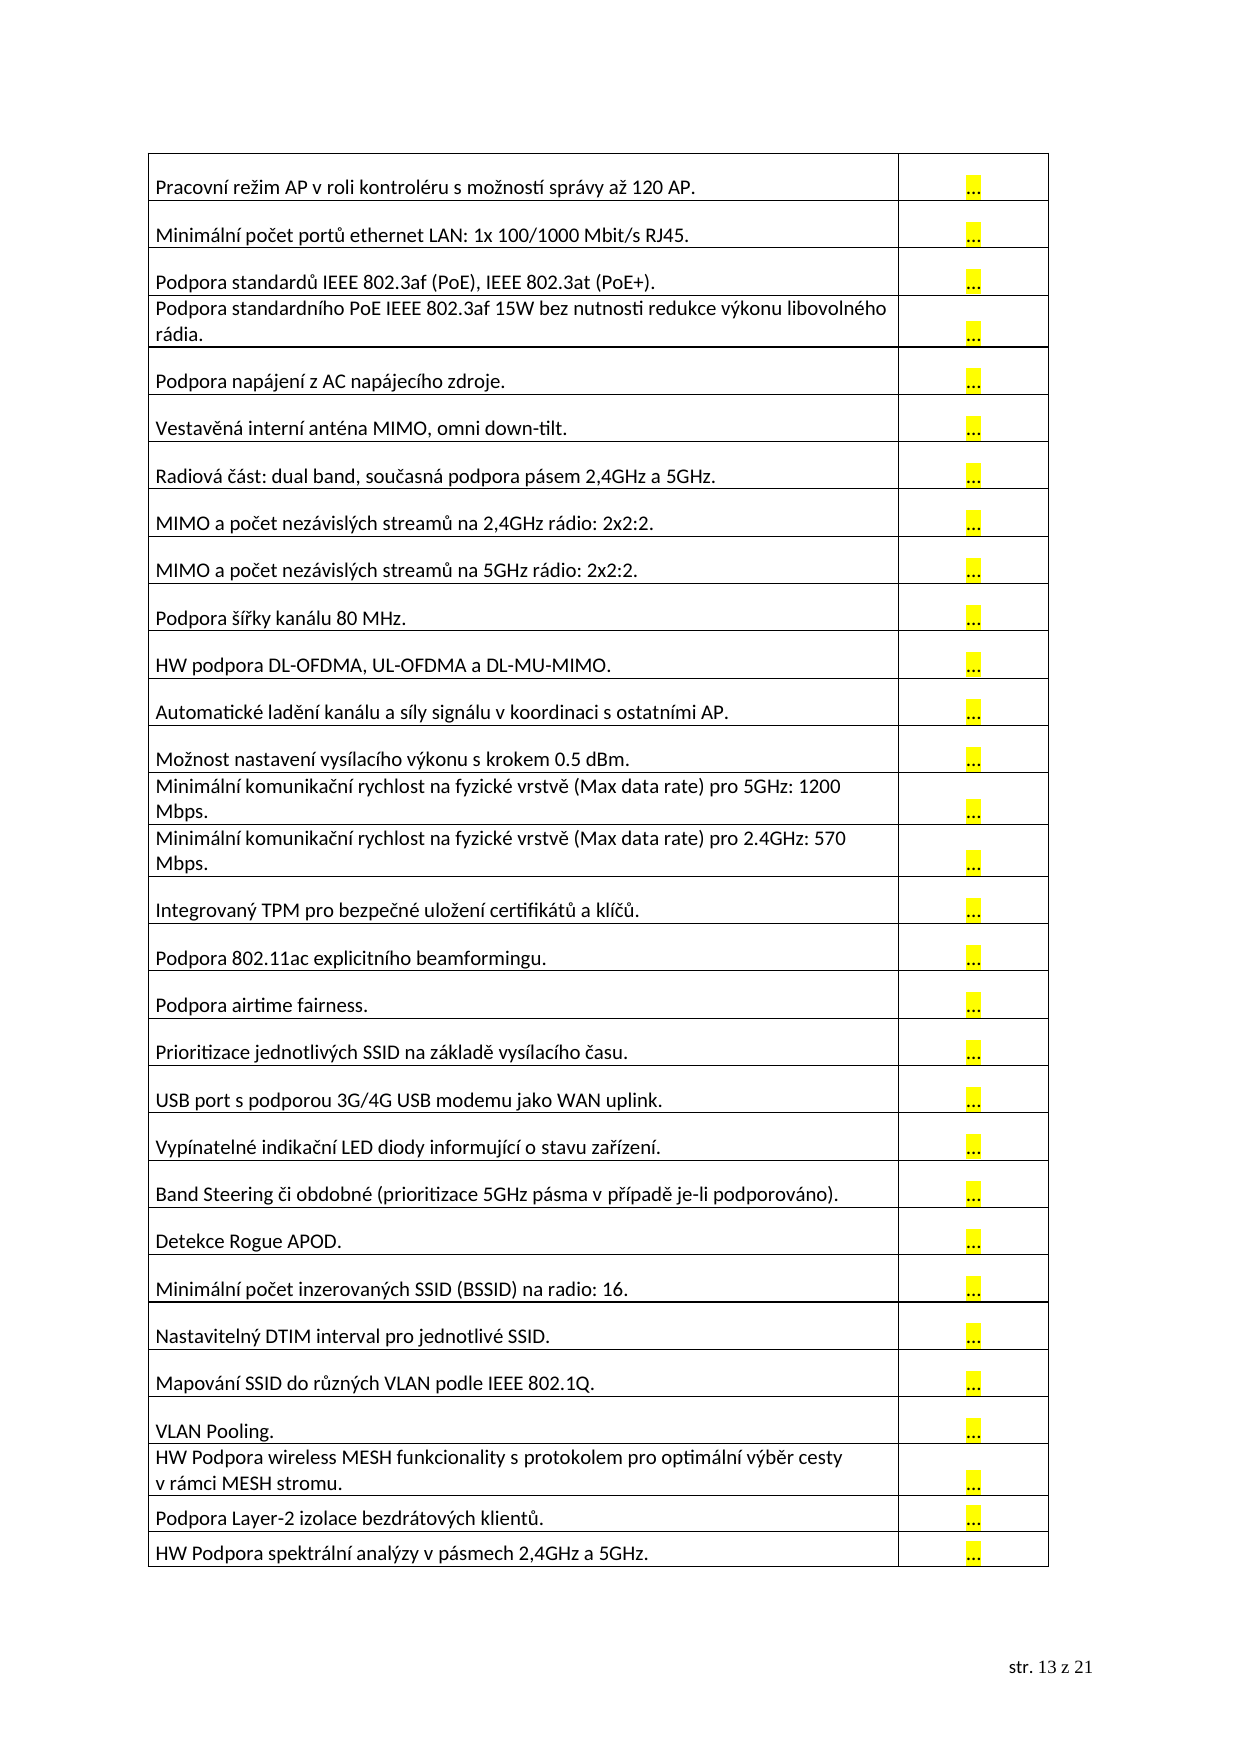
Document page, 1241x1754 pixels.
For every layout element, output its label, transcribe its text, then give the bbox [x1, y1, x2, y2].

table_cell Podpora airtime fairness. [149, 1066, 898, 1112]
table_cell Pracovní režim AP řízené kontrolérem (lightweight). [149, 201, 898, 247]
table_cell … [899, 1397, 1048, 1443]
table_cell … [899, 1161, 1048, 1207]
table_cell Detekce Rogue APOD. [149, 1303, 898, 1349]
table_cell … [899, 773, 1048, 819]
table_cell … [899, 248, 1048, 294]
table_cell … [899, 1208, 1048, 1254]
table_cell Pracovní režim AP v roli kontroléru s možností správy až 120 AP. [149, 248, 898, 294]
table_cell Vestavěná interní anténa MIMO, omni down-tilt. [149, 489, 898, 536]
table_cell … [899, 1350, 1048, 1396]
table_cell Mapování SSID do různých VLAN podle IEEE 802.1Q. [149, 1444, 898, 1491]
table_cell Minimální počet inzerovaných SSID (BSSID) na radio: 16. [149, 1350, 898, 1396]
table_cell USB port s podporou 3G/4G USB modemu jako WAN uplink. [149, 1161, 898, 1207]
table_cell Podpora šířky kanálu 80 MHz. [149, 679, 898, 725]
table_cell Minimální počet portů ethernet LAN: 1x 100/1000 Mbit/s RJ45. [149, 296, 898, 342]
table_cell … [899, 1303, 1048, 1349]
table_cell Podpora napájení z AC napájecího zdroje. [149, 442, 898, 488]
table_cell Možnost nastavení vysílacího výkonu s krokem 0.5 dBm. [149, 820, 898, 867]
table_cell … [899, 631, 1048, 677]
table_cell … [899, 1066, 1048, 1112]
table_cell … [899, 489, 1048, 536]
table_cell Radiová část: dual band, současná podpora pásem 2,4GHz a 5GHz. [149, 537, 898, 583]
table_cell Nastavitelný DTIM interval pro jednotlivé SSID. [149, 1397, 898, 1443]
table_cell … [899, 584, 1048, 630]
table_cell Minimální komunikační rychlost na fyzické vrstvě (Max data rate) pro 2.4GHz: 570 Mbps. [149, 920, 898, 970]
table_cell Podpora standardů IEEE 802.3af (PoE), IEEE 802.3at (PoE+). [149, 343, 898, 389]
table_cell Prioritizace jednotlivých SSID na základě vysílacího času. [149, 1113, 898, 1159]
table_cell Band Steering či obdobné (prioritizace 5GHz pásma v případě je-li podporováno). [149, 1255, 898, 1301]
table_cell Automatické ladění kanálu a síly signálu v koordinaci s ostatními AP. [149, 773, 898, 819]
table_cell … [899, 920, 1048, 970]
table_cell … [899, 537, 1048, 583]
table_cell … [899, 201, 1048, 247]
table_cell … [899, 868, 1048, 918]
table_cell … [899, 1255, 1048, 1301]
table_cell MIMO a počet nezávislých streamů na 5GHz rádio: 2x2:2. [149, 631, 898, 677]
table_cell … [899, 820, 1048, 867]
table_cell Podpora standardního PoE IEEE 802.3af 15W bez nutnosti redukce výkonu libovolného rádia. [149, 390, 898, 441]
table_cell … [899, 726, 1048, 772]
table_cell Integrovaný TPM pro bezpečné uložení certifikátů a klíčů. [149, 971, 898, 1018]
table_cell … [899, 1539, 1048, 1574]
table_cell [149, 1539, 898, 1574]
table_cell … [899, 296, 1048, 342]
table_cell … [899, 154, 1048, 200]
table_cell … [899, 1444, 1048, 1491]
table_cell Pracovní režim AP bez kontroléru (autonomní). [149, 154, 898, 200]
table_cell Vypínatelné indikační LED diody informující o stavu zařízení. [149, 1208, 898, 1254]
table_cell … [899, 390, 1048, 441]
table_cell … [899, 343, 1048, 389]
table_cell Podpora 802.11ac explicitního beamformingu. [149, 1019, 898, 1065]
table_cell HW podpora DL-OFDMA, UL-OFDMA a DL-MU-MIMO. [149, 726, 898, 772]
table_cell … [899, 1019, 1048, 1065]
table_cell … [899, 679, 1048, 725]
table_cell … [899, 442, 1048, 488]
table_cell … [899, 1113, 1048, 1159]
table_cell VLAN Pooling. [149, 1492, 898, 1538]
table_cell … [899, 971, 1048, 1018]
table_cell Minimální komunikační rychlost na fyzické vrstvě (Max data rate) pro 5GHz: 1200 Mbps. [149, 868, 898, 918]
table_cell … [899, 1492, 1048, 1538]
table_cell MIMO a počet nezávislých streamů na 2,4GHz rádio: 2x2:2. [149, 584, 898, 630]
